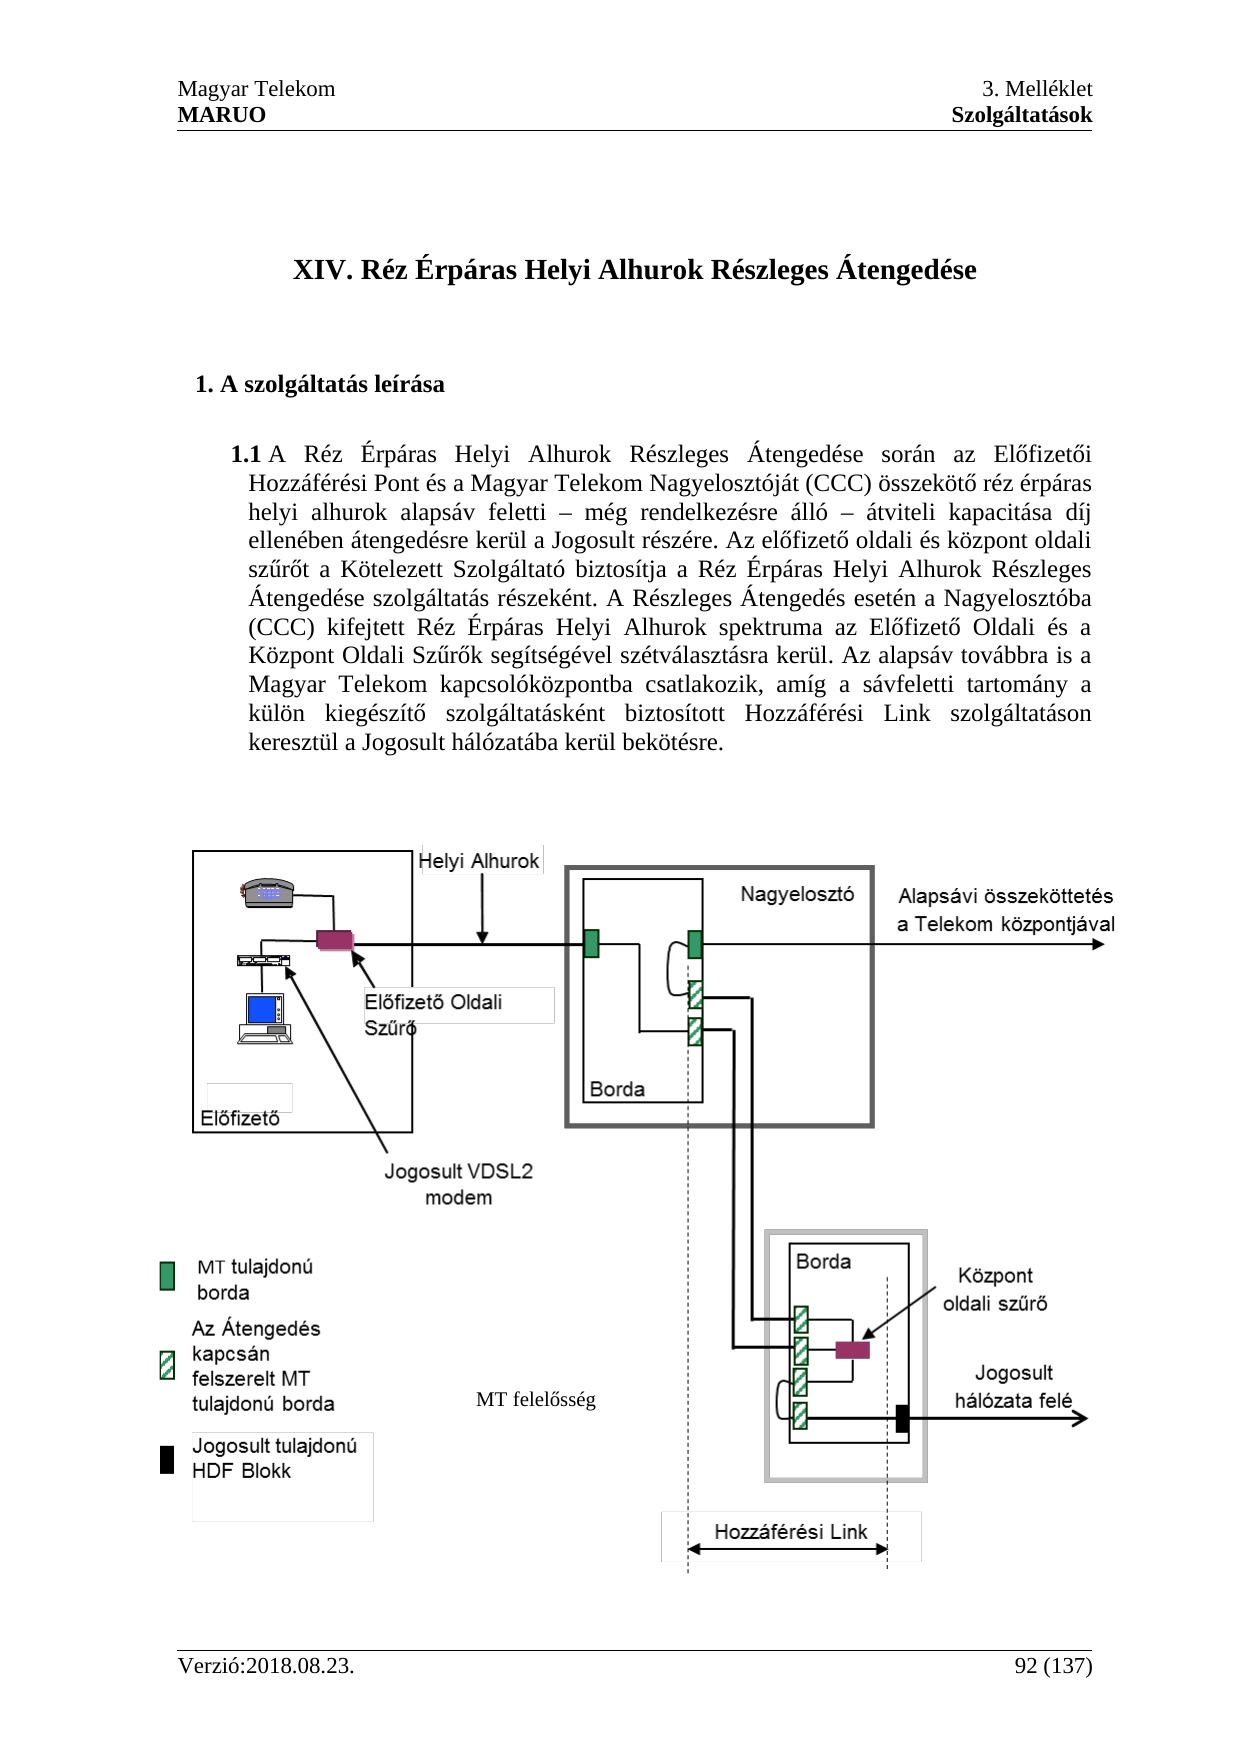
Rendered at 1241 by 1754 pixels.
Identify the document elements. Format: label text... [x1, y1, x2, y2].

text 1.1 A Réz Érpáras Helyi Alhurok Részleges Átengedése során az Előfizetői Hozzáférési Pont és a Magyar Telekom Nagyelosztóját (CCC) összekötő réz érpáras helyi alhurok alapsáv feletti – még rendelkezésre álló – átviteli kapacitása díj ellenében átengedésre kerül a Jogosult részére. Az előfizető oldali és központ oldali szűrőt a Kötelezett Szolgáltató biztosítja a Réz Érpáras Helyi Alhurok Részleges Átengedése szolgáltatás részeként. A Részleges Átengedés esetén a Nagyelosztóba (CCC) kifejtett Réz Érpáras Helyi Alhurok spektruma az Előfizető Oldali és a Központ Oldali Szűrők segítségével szétválasztásra kerül. Az alapsáv továbbra is a Magyar Telekom kapcsolóközpontba csatlakozik, amíg a sávfeletti tartomány a külön kiegészítő szolgáltatásként biztosított Hozzáférési Link szolgáltatáson keresztül a Jogosult hálózatába kerül bekötésre. [230, 439, 1092, 756]
subtitle 1. A szolgáltatás leírása [195, 369, 1092, 398]
subtitle XIV. Réz Érpáras Helyi Alhurok Részleges Átengedése [177, 252, 1092, 286]
picture [159, 841, 1130, 1576]
